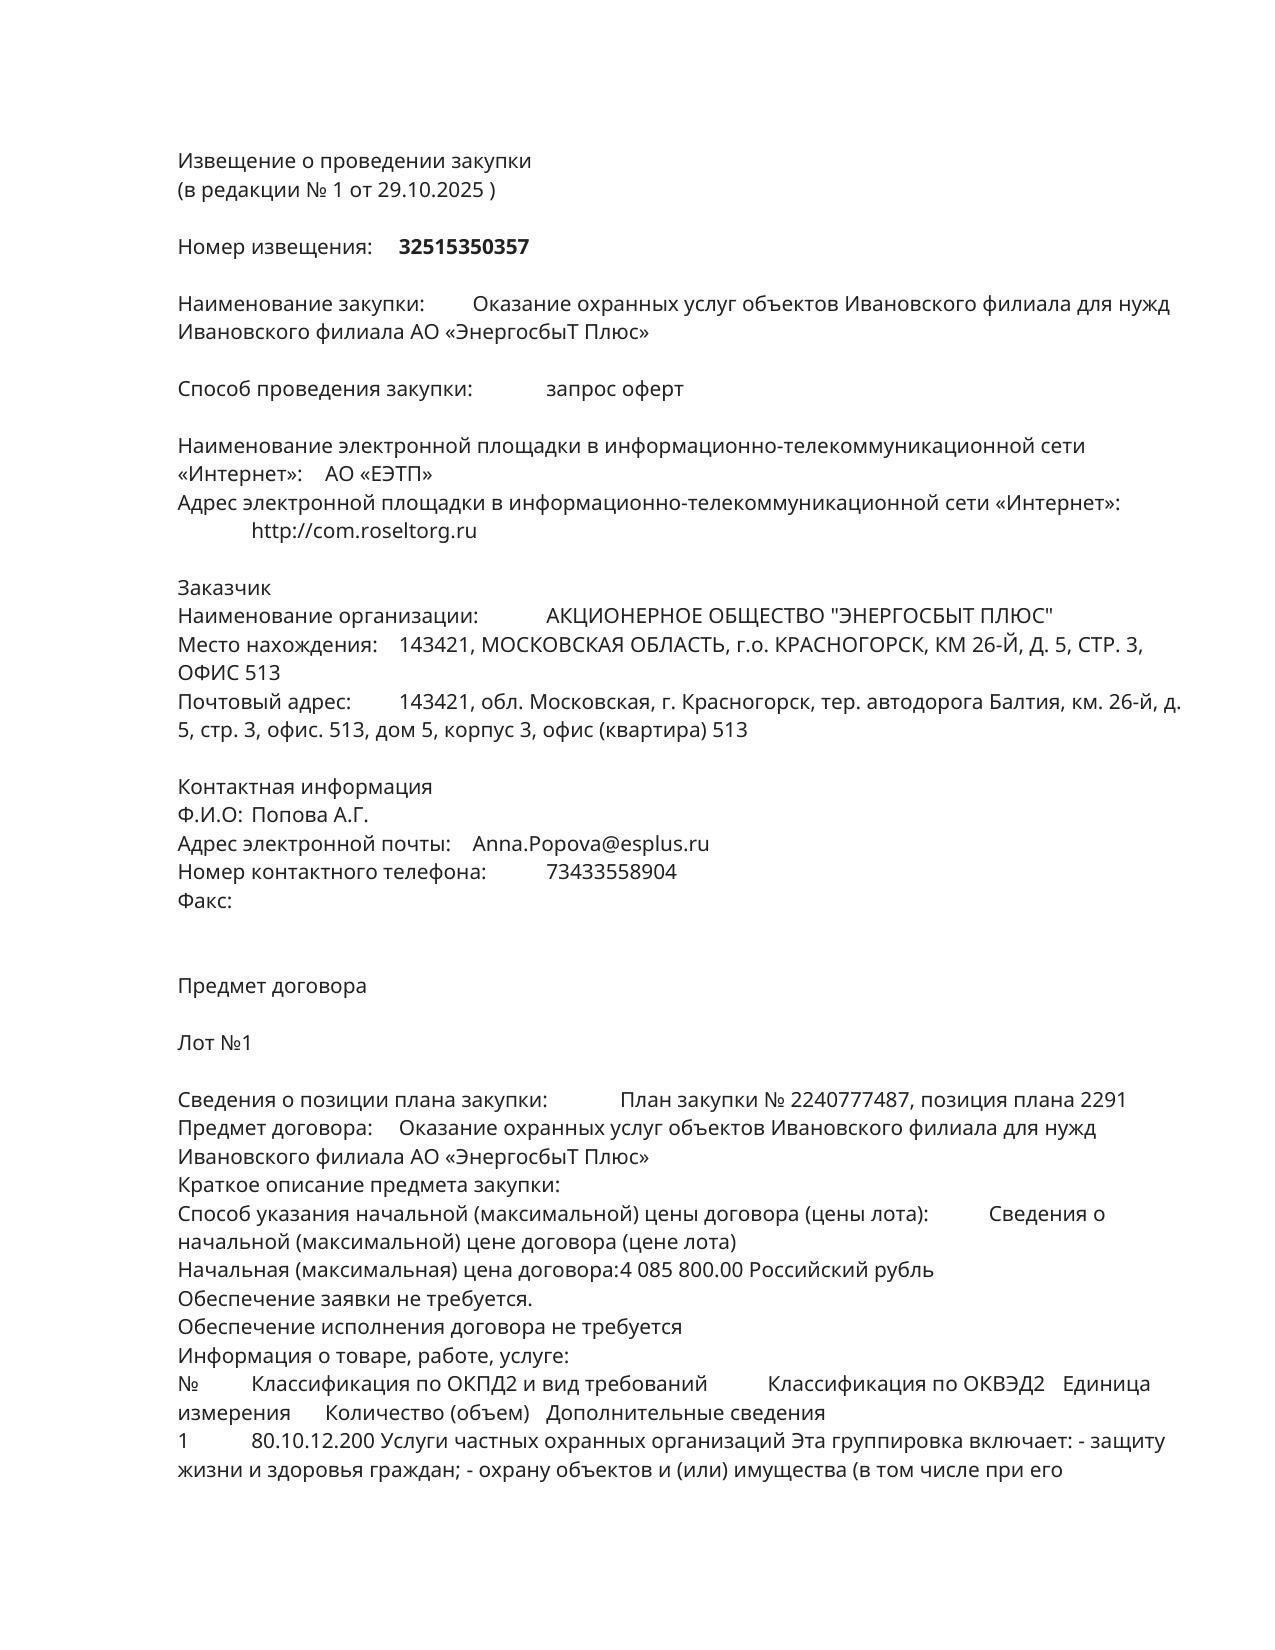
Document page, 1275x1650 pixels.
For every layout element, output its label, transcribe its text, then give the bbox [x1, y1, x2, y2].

text Место нахождения: 143421, МОСКОВСКАЯ ОБЛАСТЬ, г.о. КРАСНОГОРСК, КМ 26-Й, Д. 5, СТР. 3, ОФИС 513 [177, 630, 1186, 687]
text Информация о товаре, работе, услуге: [177, 1341, 1186, 1369]
text Контактная информация [177, 772, 1186, 801]
text Адрес электронной площадки в информационно-телекоммуникационной сети «Интернет»: http://com.roseltorg.ru [177, 488, 1186, 545]
text (в редакции № 1 от 29.10.2025 ) [177, 175, 1186, 203]
text Номер извещения: 32515350357 [177, 232, 1186, 260]
text Ф.И.О: Попова А.Г. [177, 801, 1186, 829]
text Способ указания начальной (максимальной) цены договора (цены лота): Сведения о начальной (максимальной) цене договора (цене лота) [177, 1199, 1186, 1256]
text Наименование закупки: Оказание охранных услуг объектов Ивановского филиала для нужд Ивановского филиала АО «ЭнергосбыТ Плюс» [177, 289, 1186, 346]
text Заказчик [177, 573, 1186, 602]
text Способ проведения закупки: запрос оферт [177, 374, 1186, 402]
text Извещение о проведении закупки [177, 147, 1186, 175]
text Факс: [177, 886, 1186, 914]
text Лот №1 [177, 1028, 1186, 1057]
text Наименование электронной площадки в информационно-телекоммуникационной сети «Интернет»: АО «ЕЭТП» [177, 431, 1186, 488]
text Сведения о позиции плана закупки: План закупки № 2240777487, позиция плана 2291 [177, 1085, 1186, 1113]
text Обеспечение исполнения договора не требуется [177, 1312, 1186, 1341]
text Начальная (максимальная) цена договора: 4 085 800.00 Российский рубль [177, 1256, 1186, 1284]
text Номер контактного телефона: 73433558904 [177, 857, 1186, 886]
text Наименование организации: АКЦИОНЕРНОЕ ОБЩЕСТВО "ЭНЕРГОСБЫТ ПЛЮС" [177, 602, 1186, 630]
text Почтовый адрес: 143421, обл. Московская, г. Красногорск, тер. автодорога Балтия, км. 26-й, д. 5, стр. 3, офис. 513, дом 5, корпус 3, офис (квартира) 513 [177, 687, 1186, 744]
text Обеспечение заявки не требуется. [177, 1284, 1186, 1312]
text Предмет договора: Оказание охранных услуг объектов Ивановского филиала для нужд Ивановского филиала АО «ЭнергосбыТ Плюс» [177, 1113, 1186, 1170]
text № Классификация по ОКПД2 и вид требований Классификация по ОКВЭД2 Единица измерения Количество (объем) Дополнительные сведения [177, 1369, 1186, 1426]
text Предмет договора [177, 971, 1186, 1000]
text Адрес электронной почты: Anna.Popova@esplus.ru [177, 829, 1186, 857]
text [177, 1426, 1186, 1483]
text Краткое описание предмета закупки: [177, 1170, 1186, 1199]
